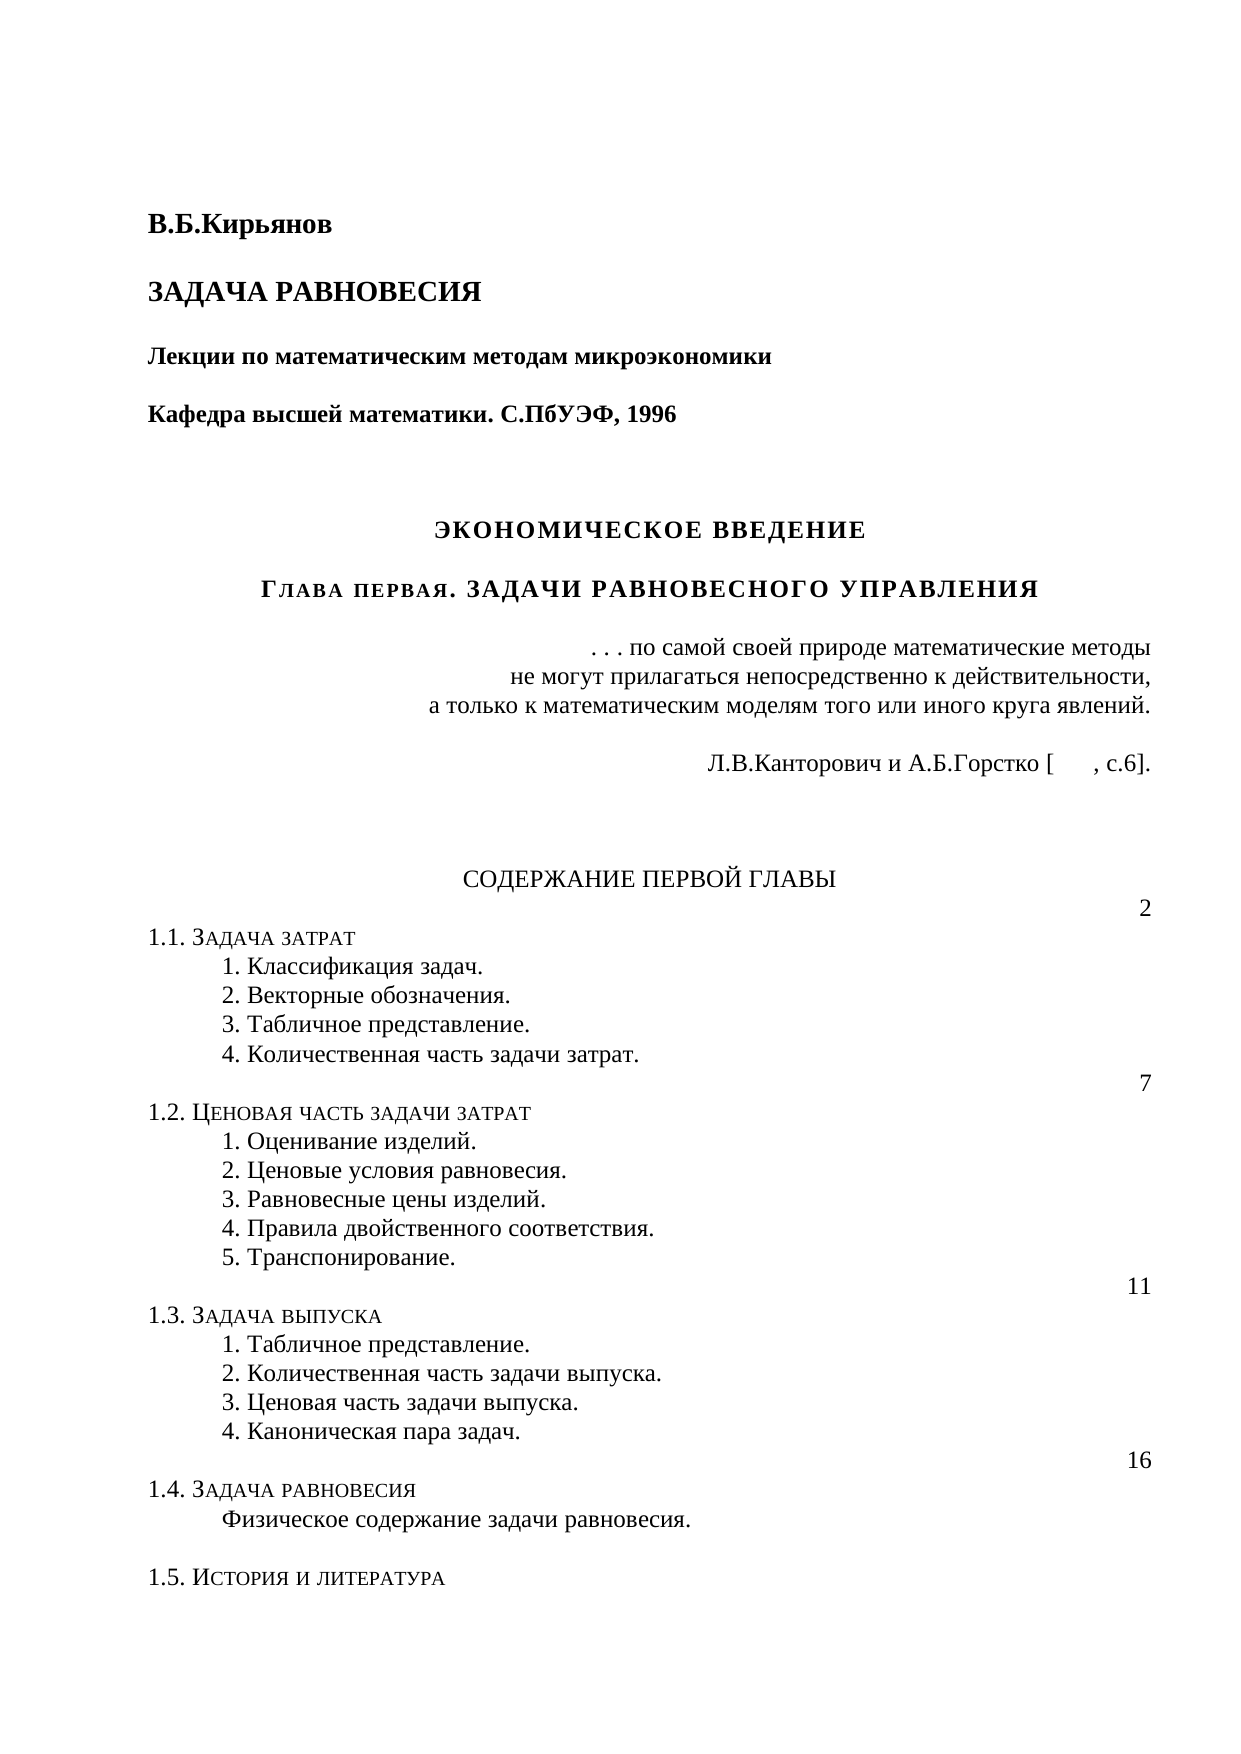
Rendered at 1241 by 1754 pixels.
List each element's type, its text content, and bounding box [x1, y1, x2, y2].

text СОДЕРЖАНИЕ ПЕРВОЙ ГЛАВЫ [148, 864, 1152, 893]
text В.Б.Кирьянов [148, 207, 1152, 240]
text 1.2. Ценовая часть задачи затрат [148, 1097, 1152, 1126]
text не могут прилагаться непосредственно к действительности, [148, 661, 1152, 690]
text 2. Векторные обозначения. [148, 980, 1152, 1009]
text 2. Ценовые условия равновесия. [148, 1155, 1152, 1184]
text 1.1. Задача затрат [148, 922, 1152, 951]
text 1.3. Задача выпуска [148, 1300, 1152, 1329]
text 2 [148, 893, 1152, 922]
text Л.В.Канторович и А.Б.Горстко [ , c.6]. [148, 748, 1152, 777]
text Физическое содержание задачи равновесия. [148, 1503, 1152, 1532]
text 16 [148, 1445, 1152, 1474]
text 1. Оценивание изделий. [148, 1126, 1152, 1155]
text 4. Количественная часть задачи затрат. [148, 1038, 1152, 1067]
text Лекции по математическим методам микроэкономики [148, 341, 1152, 370]
text ЗАДАЧА РАВНОВЕСИЯ [148, 274, 1152, 307]
text 4. Каноническая пара задач. [148, 1416, 1152, 1445]
text 3. Равновесные цены изделий. [148, 1184, 1152, 1213]
text Глава первая. ЗАДАЧИ РАВНОВЕСНОГО УПРАВЛЕНИЯ [148, 573, 1152, 602]
text а только к математическим моделям того или иного круга явлений. [148, 690, 1152, 719]
text 3. Табличное представление. [148, 1009, 1152, 1038]
text ЭКОНОМИЧЕСКОЕ ВВЕДЕНИЕ [148, 515, 1152, 544]
text 5. Транспонирование. [148, 1242, 1152, 1271]
text 1.4. Задача равновесия [148, 1474, 1152, 1503]
text 4. Правила двойственного соответствия. [148, 1213, 1152, 1242]
text 1.5. История и литература [148, 1562, 1152, 1591]
text 1. Табличное представление. [148, 1329, 1152, 1358]
text 1. Классификация задач. [148, 951, 1152, 980]
text 11 [148, 1271, 1152, 1300]
text 2. Количественная часть задачи выпуска. [148, 1358, 1152, 1387]
text 7 [148, 1067, 1152, 1097]
text Кафедра высшей математики. С.ПбУЭФ, 1996 [148, 399, 1152, 428]
text . . . по самой своей природе математические методы [148, 632, 1152, 661]
text 3. Ценовая часть задачи выпуска. [148, 1387, 1152, 1416]
